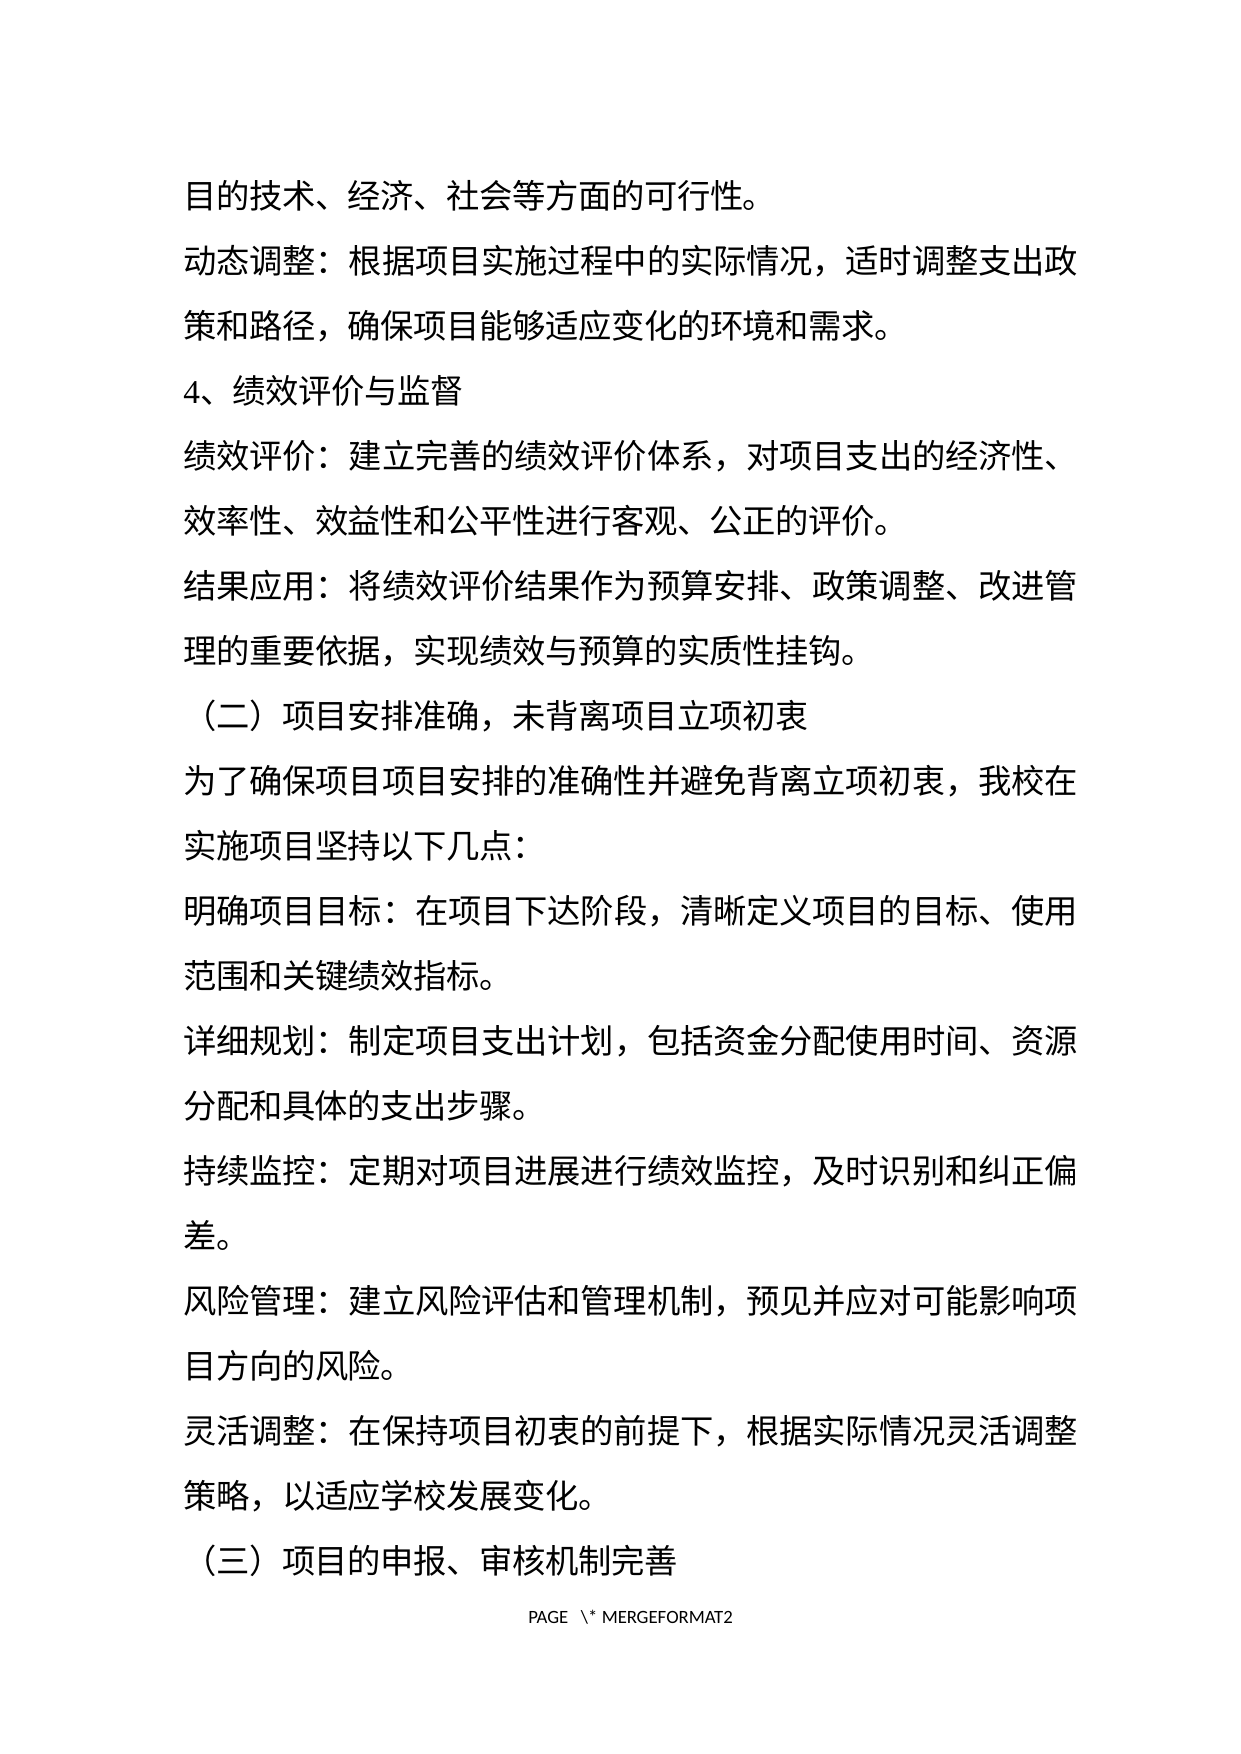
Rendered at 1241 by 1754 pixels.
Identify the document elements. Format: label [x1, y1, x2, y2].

text [183, 162, 1078, 1592]
